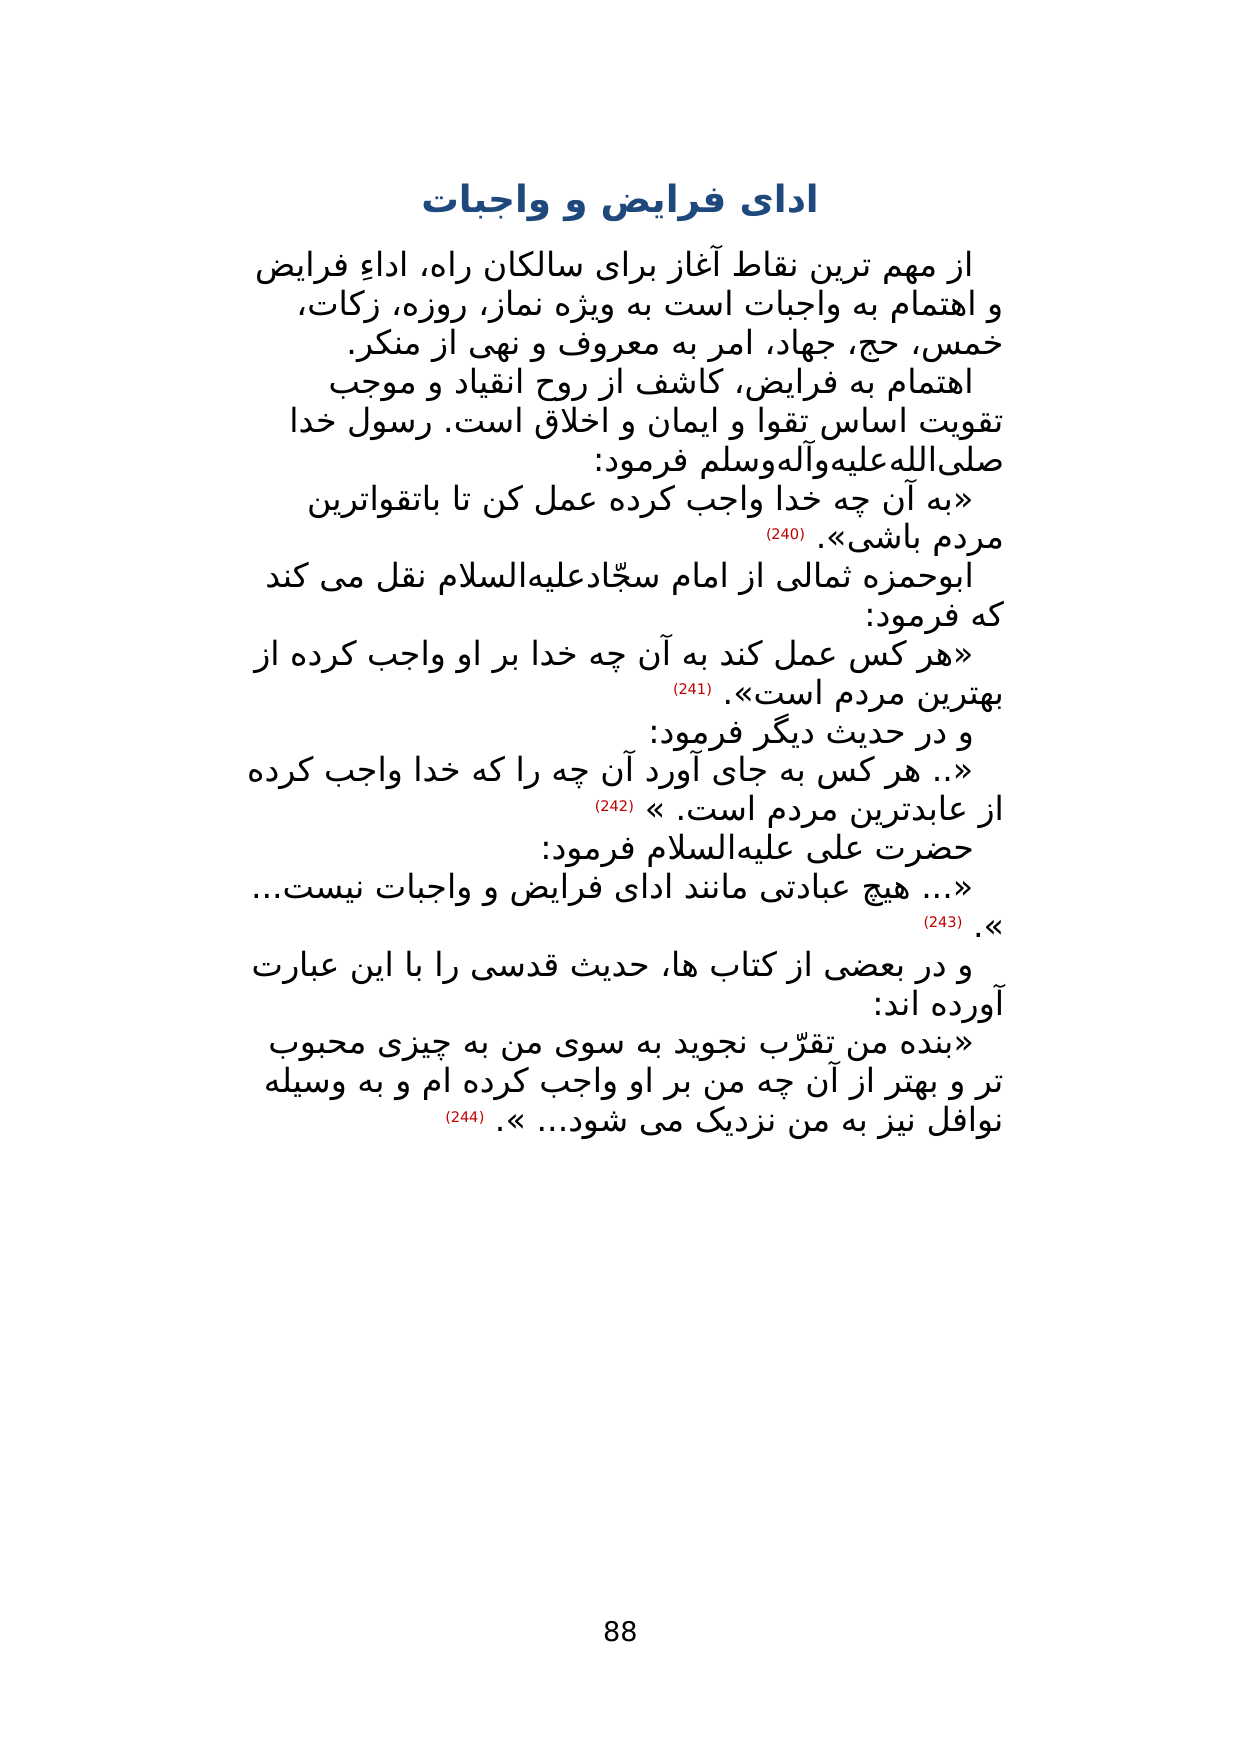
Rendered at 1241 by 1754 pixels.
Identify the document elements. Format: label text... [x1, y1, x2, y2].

text و در بعضی از کتاب ها، حدیث قدسی را با این عبارت آورده اند: [236, 945, 1004, 1023]
text و در حدیث دیگر فرمود: [236, 712, 1004, 751]
text از مهم ترین نقاط آغاز برای سالکان راه، اداءِ فرایض و اهتمام به واجبات است به ویژه نماز، روزه، زکات، خمس، حج، جهاد، امر به معروف و نهی از منکر. [236, 246, 1004, 362]
text «هر کس عمل کند به آن چه خدا بر او واجب کرده از بهترین مردم است». (241) [236, 634, 1004, 712]
subtitle ادای فرایض و واجبات [236, 177, 1004, 221]
text ابوحمزه ثمالی از امام سجّادعليه‌السلام نقل می کند که فرمود: [236, 557, 1004, 634]
text «بنده من تقرّب نجوید به سوی من به چیزی محبوب تر و بهتر از آن چه من بر او واجب کرده ام و به وسیله نوافل نیز به من نزدیک می شود... ». (244) [236, 1023, 1004, 1139]
text حضرت علی عليه‌السلام فرمود: [236, 829, 1004, 867]
text «.. هر کس به جای آورد آن چه را که خدا واجب کرده از عابدترین مردم است. » (242) [236, 751, 1004, 829]
text «... هیچ عبادتی مانند ادای فرایض و واجبات نیست... ». (243) [236, 867, 1004, 945]
text «به آن چه خدا واجب کرده عمل کن تا باتقواترین مردم باشی». (240) [236, 479, 1004, 557]
text اهتمام به فرایض، کاشف از روح انقیاد و موجب تقویت اساس تقوا و ایمان و اخلاق است. رسول خدا صلى‌الله‌عليه‌وآله‌وسلم فرمود: [236, 362, 1004, 479]
